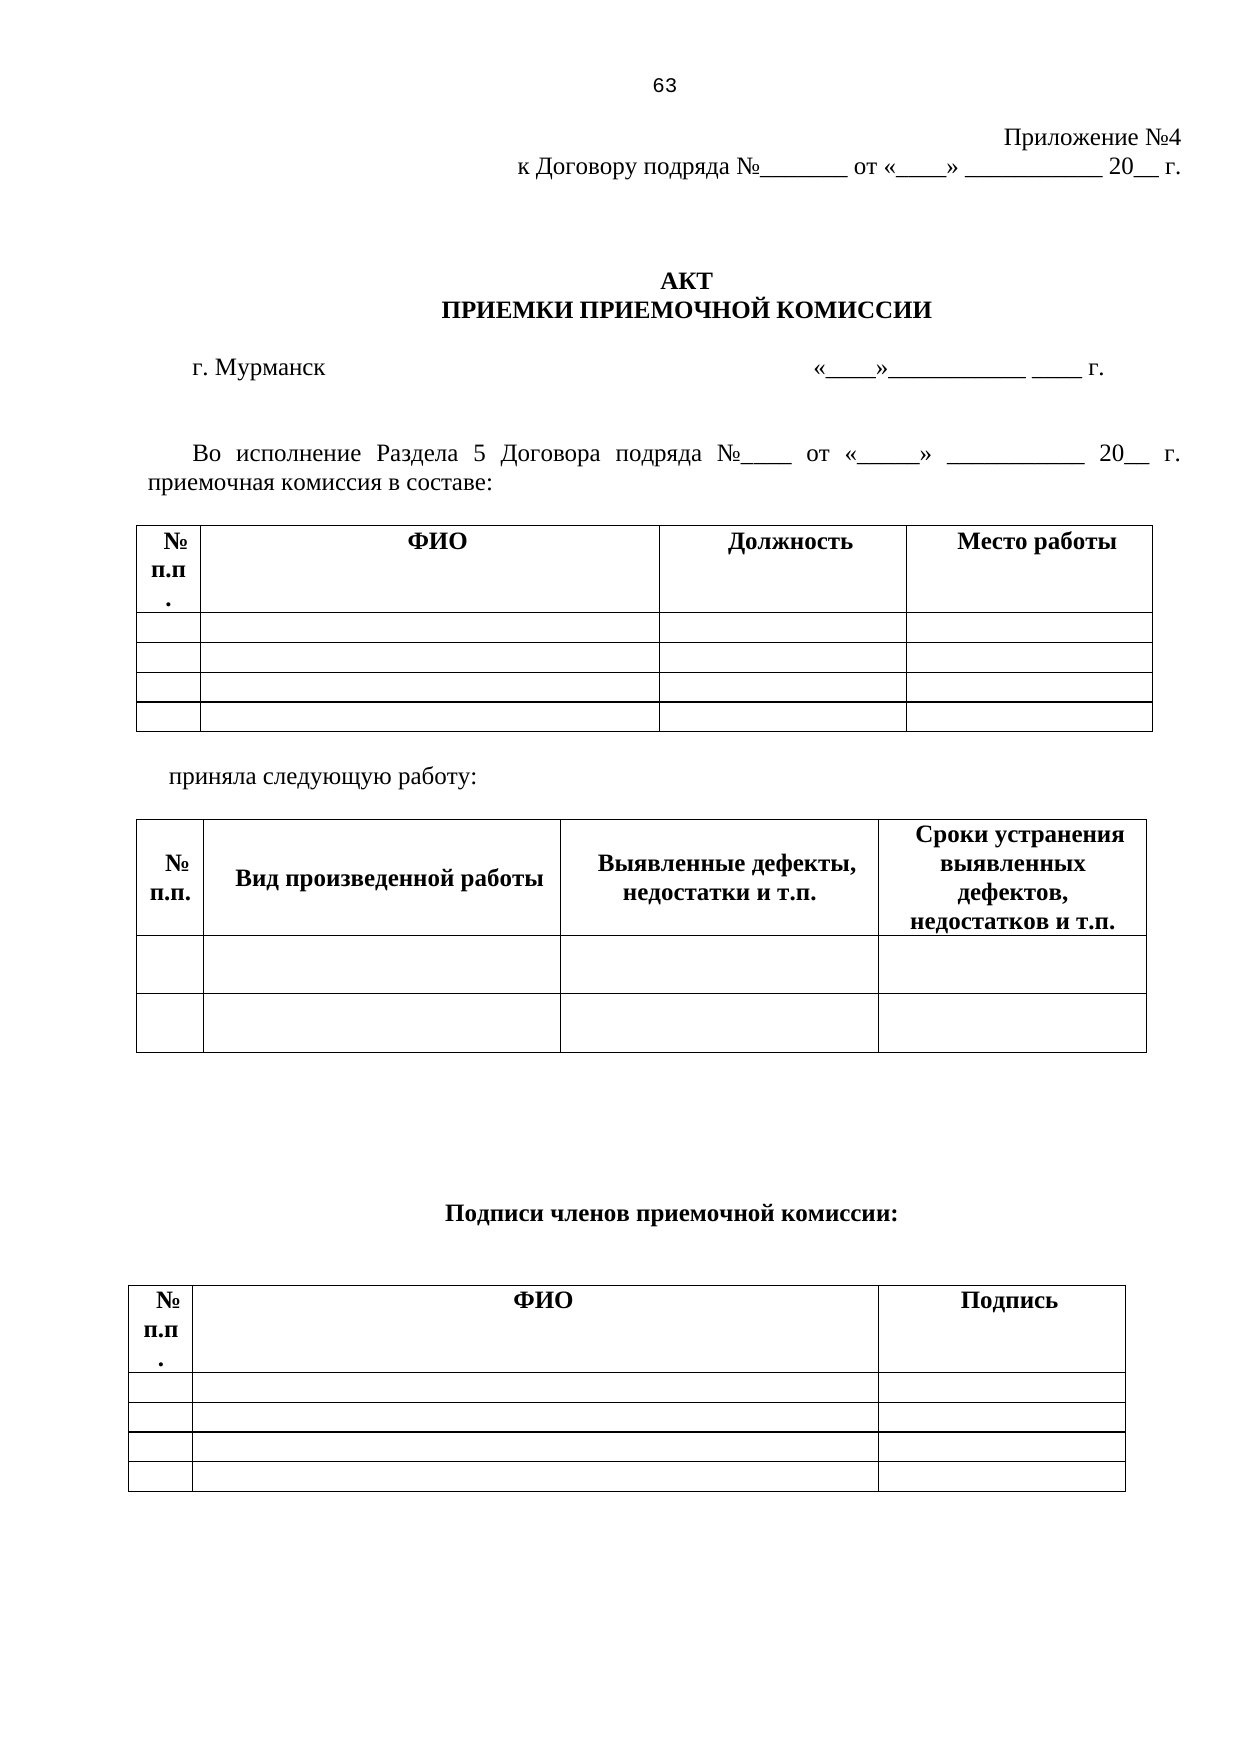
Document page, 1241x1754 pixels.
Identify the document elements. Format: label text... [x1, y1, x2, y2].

table_cell [201, 613, 659, 642]
table_cell [879, 936, 1146, 993]
table_cell [204, 994, 560, 1052]
text г. Мурманск «____»___________ ____ г. [148, 352, 1181, 381]
table_cell [201, 673, 659, 701]
text Во исполнение Раздела 5 Договора подряда №____ от «_____» ___________ 20__ г. приемочная комиссия в составе: [148, 438, 1181, 496]
table_cell [137, 703, 200, 731]
table_header Должность [660, 526, 906, 612]
table_cell [129, 1373, 192, 1402]
table_cell [879, 1403, 1125, 1431]
table_cell [879, 1373, 1125, 1402]
table_cell [193, 1433, 878, 1461]
table_header Сроки устранения выявленных дефектов, недостатков и т.п. [879, 820, 1146, 934]
text Подписи членов приемочной комиссии: [148, 1198, 1181, 1227]
table_cell [561, 936, 878, 993]
table_cell [879, 1462, 1125, 1491]
table_cell [193, 1403, 878, 1431]
table_cell [201, 703, 659, 731]
table_cell [137, 994, 203, 1052]
table_cell [561, 994, 878, 1052]
table_cell [907, 643, 1152, 672]
table_cell [879, 1433, 1125, 1461]
table_cell [129, 1433, 192, 1461]
table_header ФИО [193, 1286, 878, 1372]
table_cell [907, 613, 1152, 642]
text Приложение №4 [148, 122, 1181, 151]
table_cell [660, 613, 906, 642]
table_cell [137, 673, 200, 701]
table_header Выявленные дефекты, недостатки и т.п. [561, 820, 878, 934]
text ПРИЕМКИ ПРИЕМОЧНОЙ КОМИССИИ [148, 295, 1181, 323]
text приняла следующую работу: [148, 761, 1181, 790]
table_cell [129, 1462, 192, 1491]
table_cell [129, 1403, 192, 1431]
table_cell [201, 643, 659, 672]
table_cell [193, 1373, 878, 1402]
table_cell [137, 643, 200, 672]
table_cell [907, 703, 1152, 731]
table_header № п.п. [129, 1286, 192, 1372]
table_cell [660, 673, 906, 701]
table_header № п.п. [137, 526, 200, 612]
table_cell [879, 994, 1146, 1052]
text АКТ [148, 266, 1181, 295]
table_cell [660, 643, 906, 672]
table_cell [907, 673, 1152, 701]
table_header ФИО [201, 526, 659, 612]
text к Договору подряда №_______ от «____» ___________ 20__ г. [148, 151, 1181, 180]
table_header Вид произведенной работы [204, 820, 560, 934]
table_header Подпись [879, 1286, 1125, 1372]
table_cell [204, 936, 560, 993]
table_header № п.п. [137, 820, 203, 934]
table_cell [660, 703, 906, 731]
table_header Место работы [907, 526, 1152, 612]
table_cell [193, 1462, 878, 1491]
table_cell [137, 936, 203, 993]
table_cell [137, 613, 200, 642]
